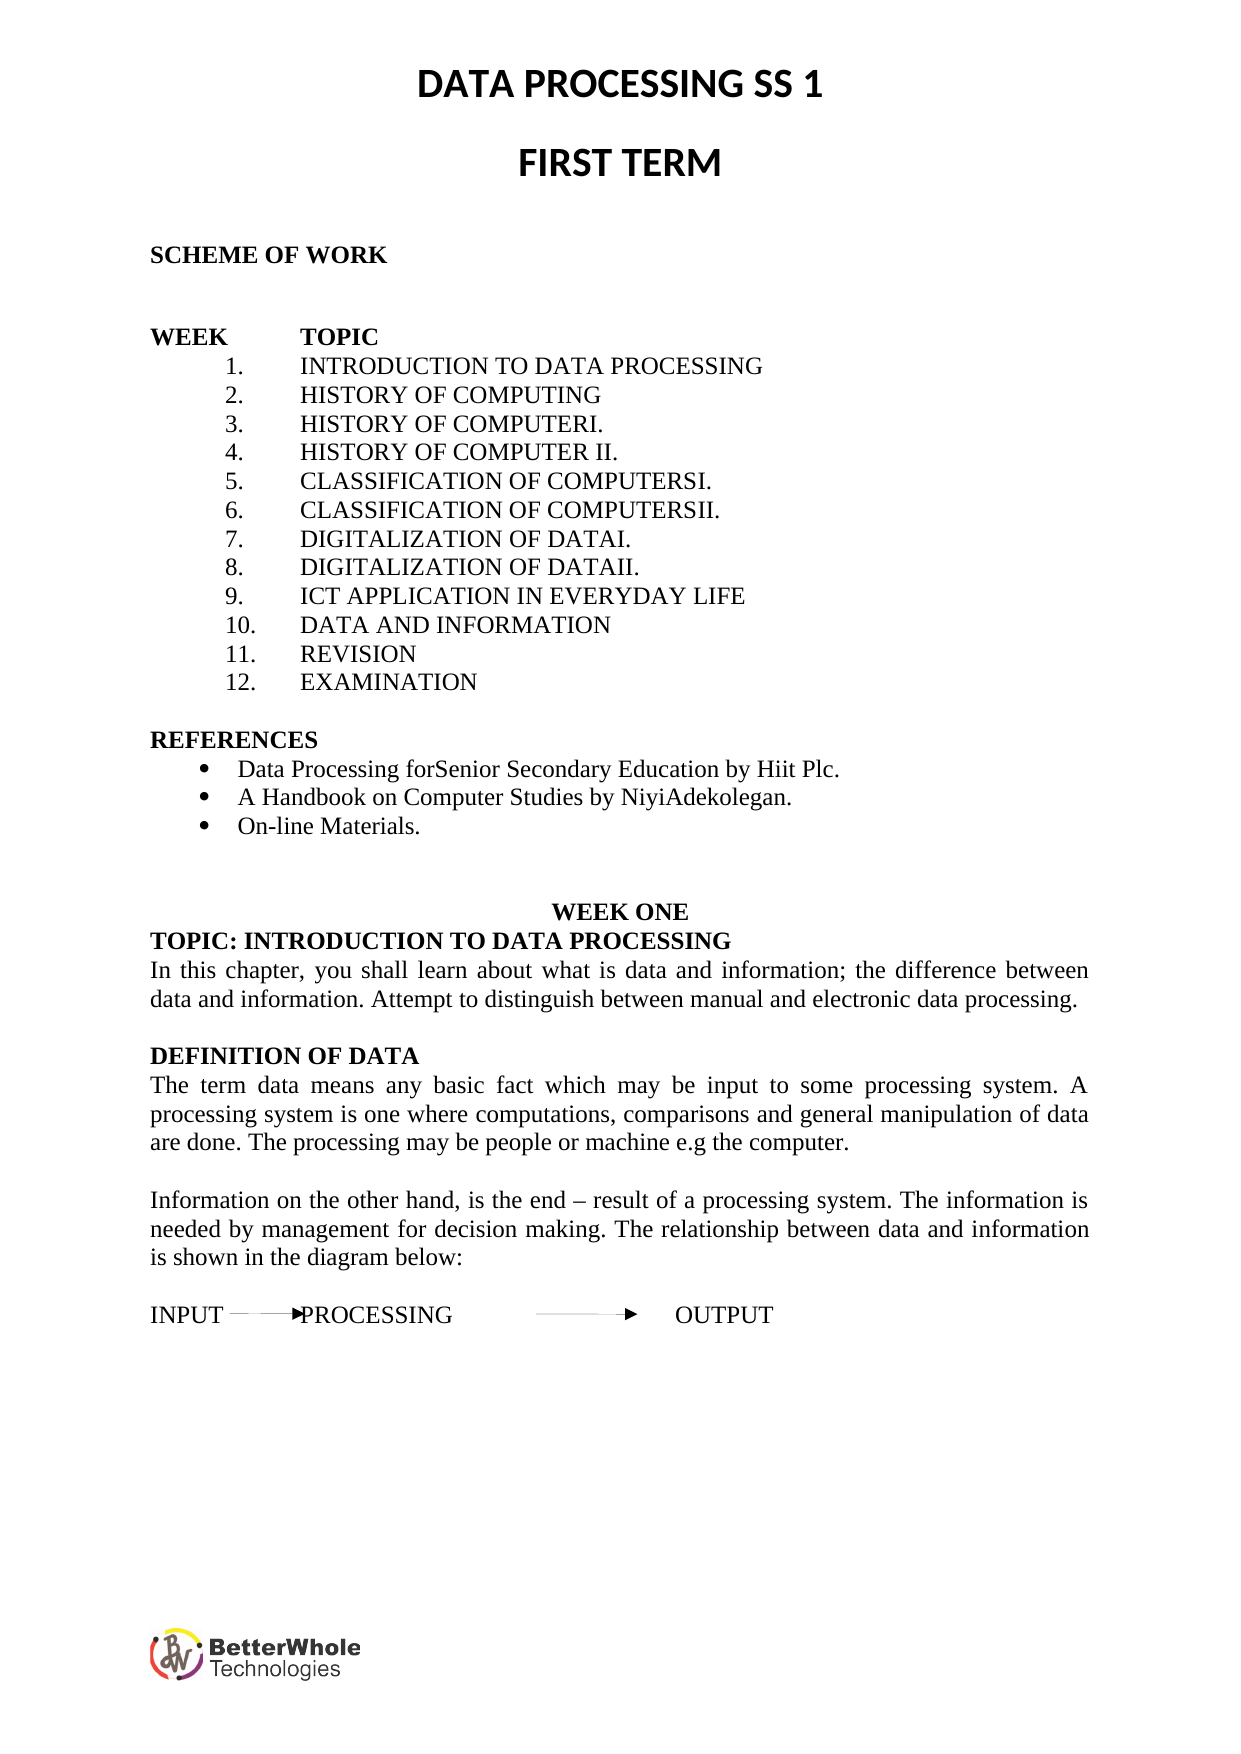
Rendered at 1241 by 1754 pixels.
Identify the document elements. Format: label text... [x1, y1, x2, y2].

text DEFINITION OF DATA [150, 1041, 1090, 1070]
text DATA PROCESSING SS 1 [150, 57, 1090, 108]
text In this chapter, you shall learn about what is data and information; the difference between data and information. Attempt to distinguish between manual and electronic data processing. [150, 955, 1090, 1012]
list REVISION [225, 639, 1090, 667]
list Data Processing forSenior Secondary Education by Hiit Plc. [200, 754, 1090, 782]
list On-line Materials. [200, 811, 1090, 840]
text TOPIC: INTRODUCTION TO DATA PROCESSING [150, 926, 1090, 955]
picture [150, 1628, 360, 1681]
text Information on the other hand, is the end – result of a processing system. The information is needed by management for decision making. The relationship between data and information is shown in the diagram below: [150, 1185, 1090, 1271]
text INPUT PROCESSING OUTPUT [150, 1300, 1090, 1329]
text FIRST TERM [150, 136, 1090, 187]
list DATA AND INFORMATION [225, 610, 1090, 639]
text The term data means any basic fact which may be input to some processing system. A processing system is one where computations, comparisons and general manipulation of data are done. The processing may be people or machine e.g the computer. [150, 1070, 1090, 1156]
list ICT APPLICATION IN EVERYDAY LIFE [225, 581, 1090, 610]
list A Handbook on Computer Studies by NiyiAdekolegan. [200, 782, 1090, 811]
list DIGITALIZATION OF DATAI. [225, 524, 1090, 552]
text REFERENCES [150, 725, 1090, 754]
text SCHEME OF WORK [150, 240, 1090, 269]
list CLASSIFICATION OF COMPUTERSI. [225, 466, 1090, 495]
list EXAMINATION [225, 667, 1090, 696]
list HISTORY OF COMPUTERI. [225, 409, 1090, 437]
list CLASSIFICATION OF COMPUTERSII. [225, 495, 1090, 524]
text WEEK ONE [150, 897, 1090, 926]
list HISTORY OF COMPUTING [225, 380, 1090, 409]
list DIGITALIZATION OF DATAII. [225, 552, 1090, 581]
list INTRODUCTION TO DATA PROCESSING [225, 351, 1090, 380]
list HISTORY OF COMPUTER II. [225, 437, 1090, 466]
text WEEK TOPIC [150, 322, 1090, 351]
